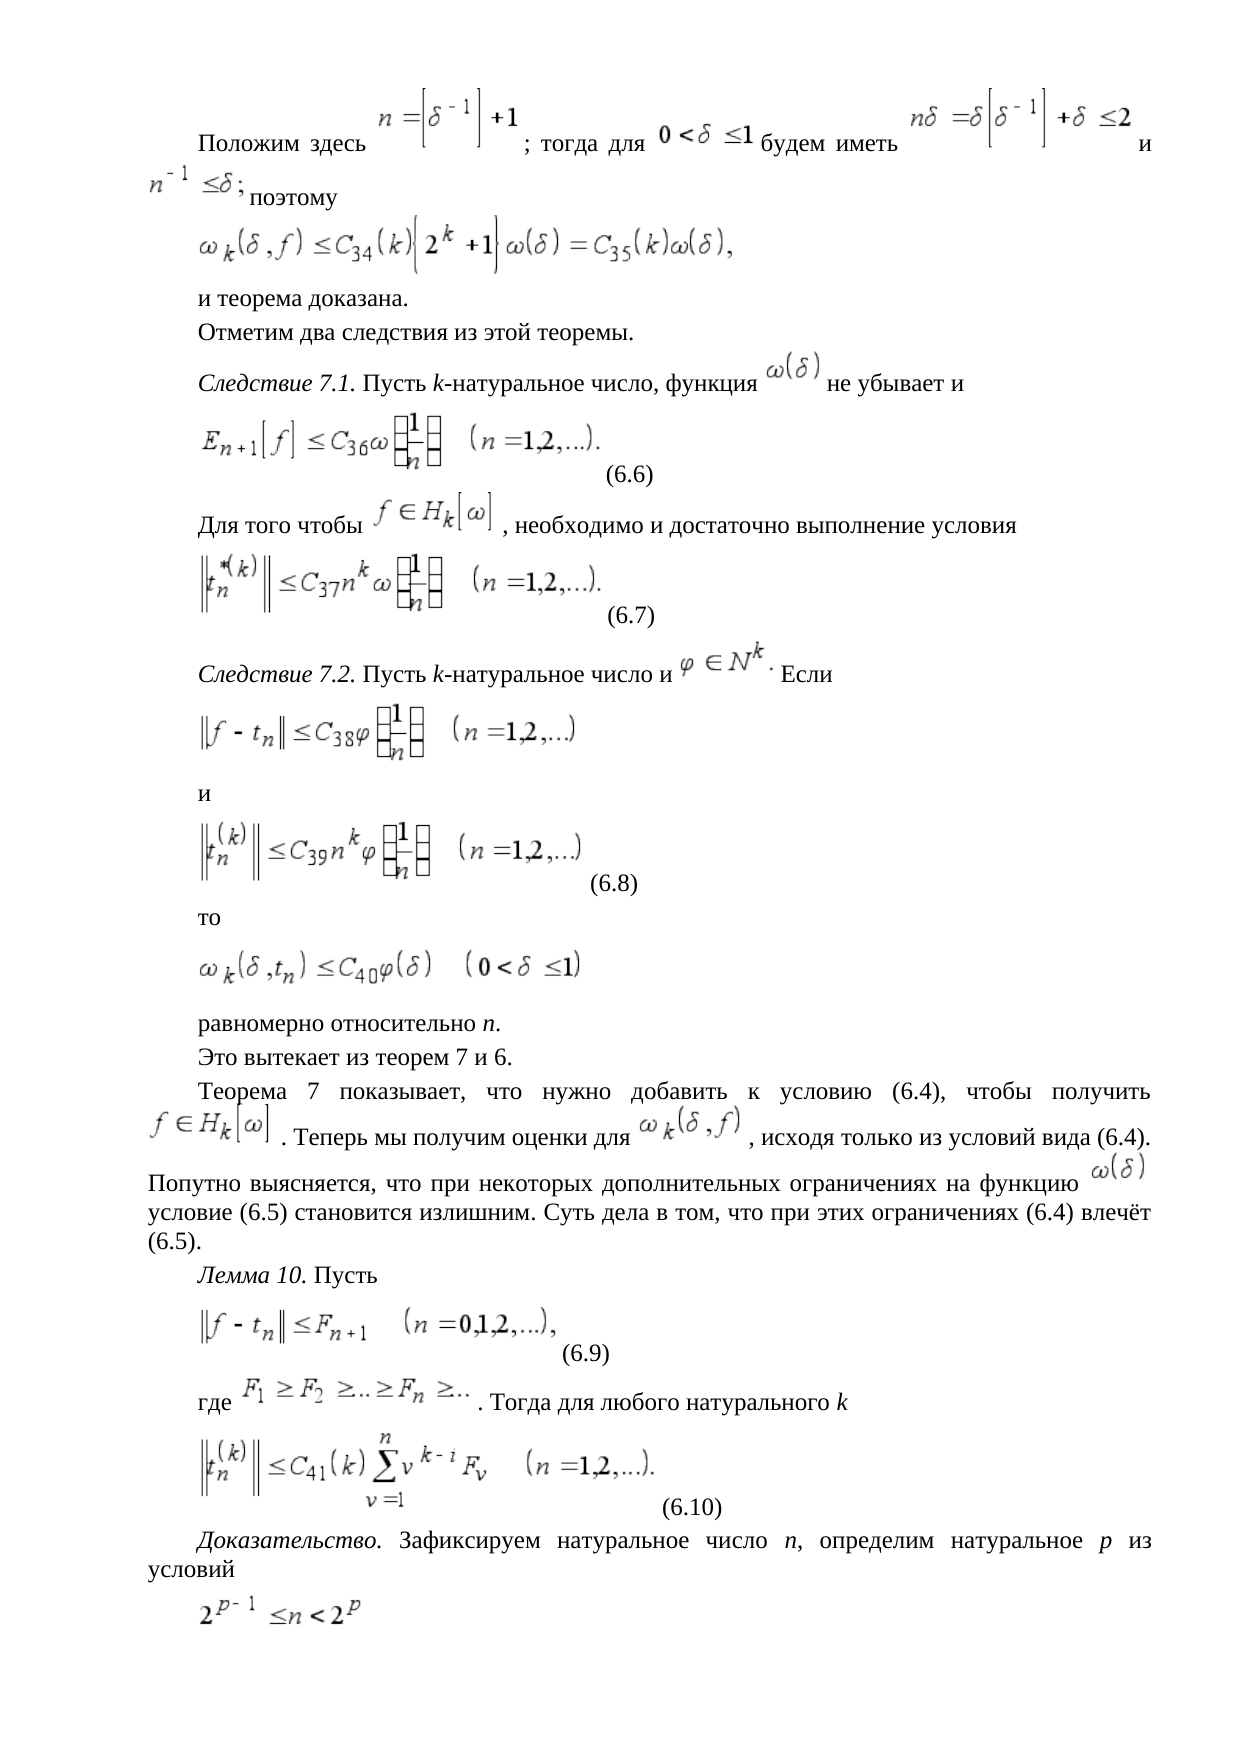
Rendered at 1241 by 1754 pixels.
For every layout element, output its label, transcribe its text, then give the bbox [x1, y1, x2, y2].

picture [197, 936, 589, 1004]
text Для того чтобы , необходимо и достаточно выполнение условия [148, 493, 1152, 539]
text Следствие 7.2. Пусть k-натуральное число и Если [148, 634, 1152, 688]
text и [148, 778, 1152, 807]
picture [147, 1104, 281, 1146]
picture [637, 1104, 749, 1146]
picture [197, 693, 584, 773]
picture [764, 350, 827, 392]
picture [197, 543, 607, 624]
text Теорема 7 показывает, что нужно добавить к условию (6.4), чтобы получить . Теперь мы получим оценки для , исходя только из условий вида (6.4). Попутно выясняется, что при некоторых дополнительных ограничениях на функцию условие (6.5) становится излишним. Суть дела в том, что при этих ограничениях (6.4) влечёт (6.5). [148, 1076, 1152, 1255]
picture [1089, 1151, 1152, 1192]
picture [197, 215, 737, 279]
picture [237, 1371, 477, 1411]
picture [197, 811, 590, 892]
text Лемма 10. Пусть [148, 1260, 1152, 1289]
picture [197, 1293, 562, 1361]
text Доказательство. Зафиксируем натуральное число n, определим натуральное p из условий [148, 1526, 1152, 1583]
text Следствие 7.1. Пусть k-натуральное число, функция не убывает и [148, 351, 1152, 397]
picture [197, 1421, 662, 1515]
text Это вытекает из теорем 7 и 6. [148, 1042, 1152, 1071]
picture [369, 492, 502, 534]
text и теорема доказана. [148, 283, 1152, 312]
text Отметим два следствия из этой теоремы. [148, 317, 1152, 346]
text равномерно относительно n. [148, 1008, 1152, 1037]
picture [908, 88, 1139, 151]
text то [148, 902, 1152, 931]
picture [197, 402, 606, 482]
picture [655, 118, 761, 151]
picture [147, 156, 250, 205]
picture [197, 1588, 367, 1629]
text где . Тогда для любого натурального k [148, 1372, 1152, 1416]
picture [376, 88, 524, 151]
picture [678, 634, 781, 683]
